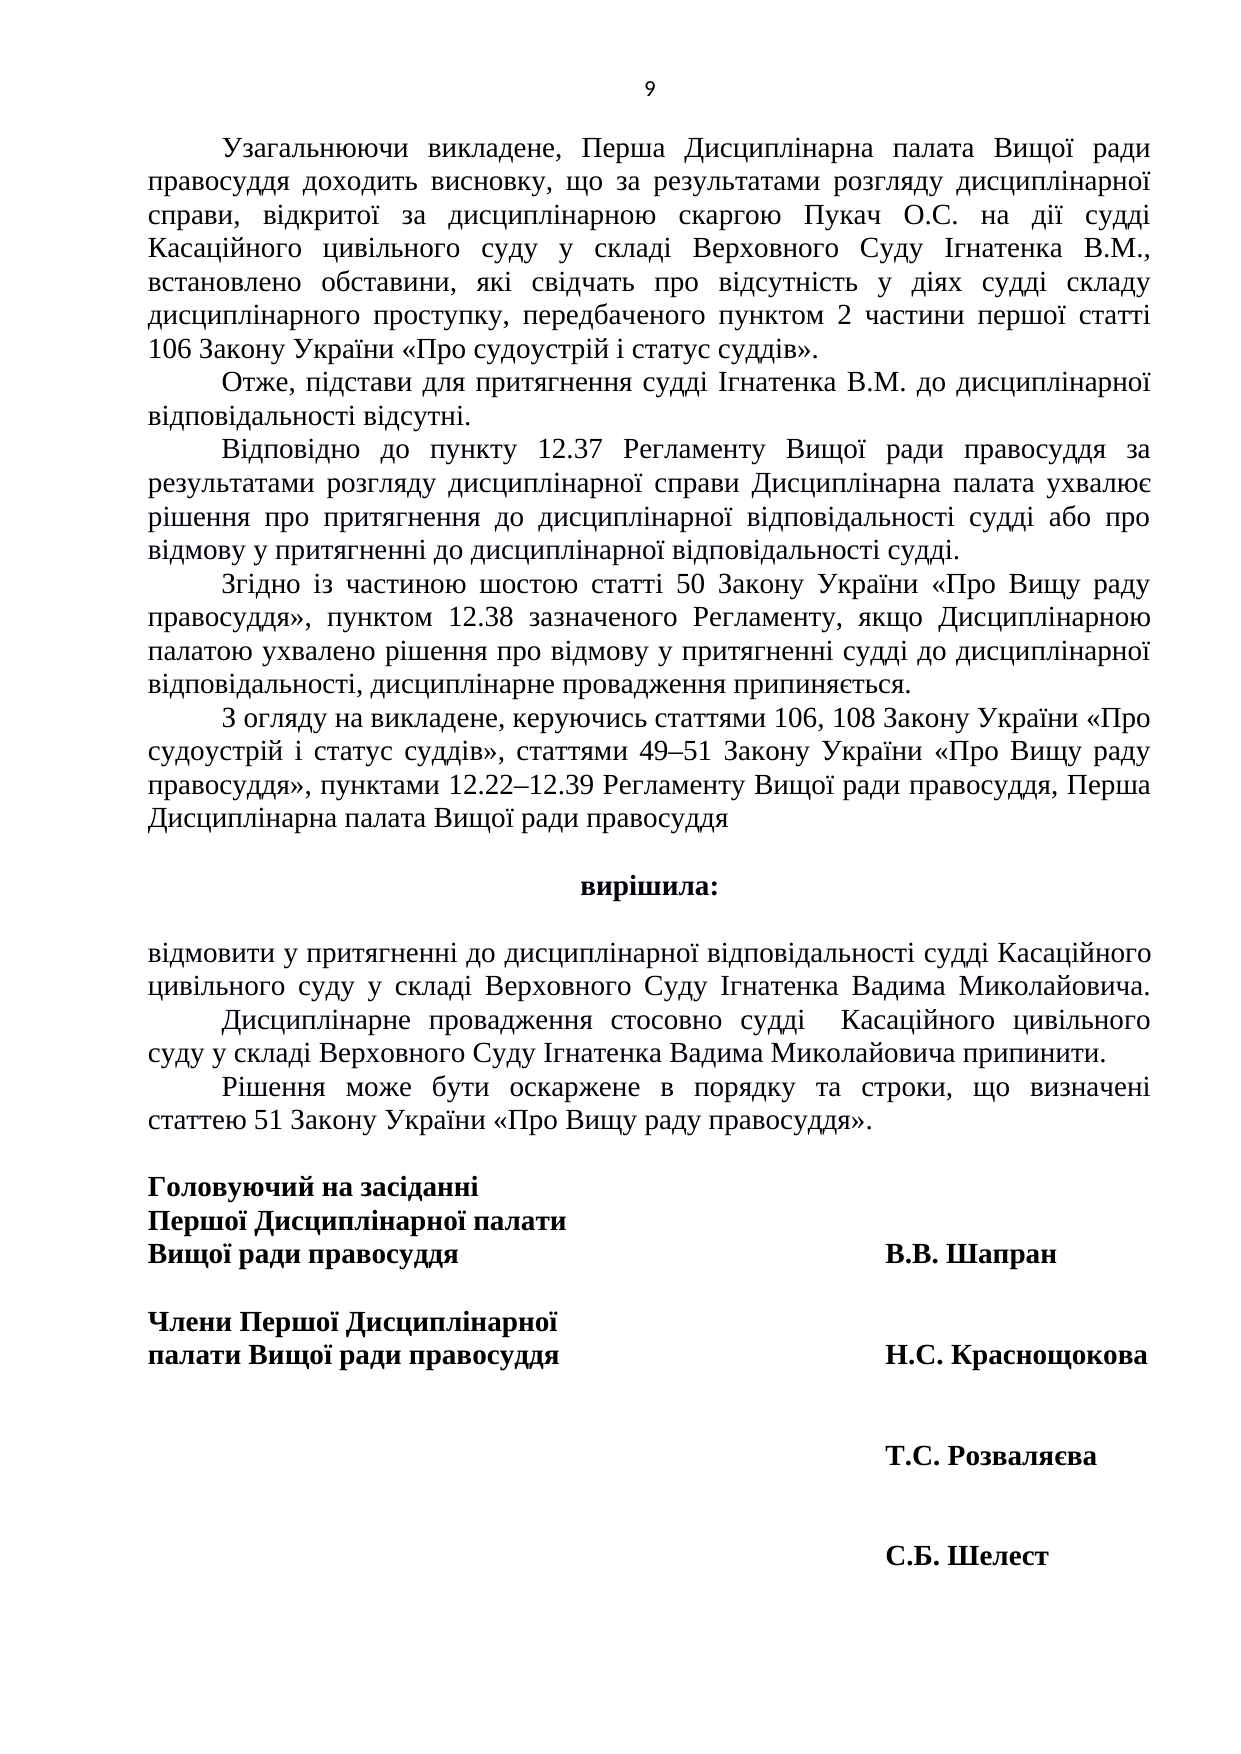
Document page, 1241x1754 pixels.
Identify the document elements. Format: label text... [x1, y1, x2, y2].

text С.Б. Шелест [148, 1538, 1152, 1572]
text Узагальнюючи викладене, Перша Дисциплінарна палата Вищої ради правосуддя доходить висновку, що за результатами розгляду дисциплінарної справи, відкритої за дисциплінарною скаргою Пукач О.С. на дії судді Касаційного цивільного суду у складі Верховного Суду Ігнатенка В.М., встановлено обставини, які свідчать про відсутність у діях судді складу дисциплінарного проступку, передбаченого пунктом 2 частини першої статті 106 Закону України «Про судоустрій і статус суддів». [148, 130, 1152, 364]
text З огляду на викладене, керуючись статтями 106, 108 Закону України «Про судоустрій і статус суддів», статтями 49–51 Закону України «Про Вищу раду правосуддя», пунктами 12.22–12.39 Регламенту Вищої ради правосуддя, Перша Дисциплінарна палата Вищої ради правосуддя [148, 700, 1152, 834]
text вирішила: [148, 868, 1152, 901]
text Вищої ради правосуддя В.В. Шапран [148, 1237, 1152, 1270]
text відмовити у притягненні до дисциплінарної відповідальності судді Касаційного цивільного суду у складі Верховного Суду Ігнатенка Вадима Миколайовича. Дисциплінарне провадження стосовно судді Касаційного цивільного суду у складі Верховного Суду Ігнатенка Вадима Миколайовича припинити. [148, 935, 1152, 1069]
text Першої Дисциплінарної палати [148, 1203, 1152, 1237]
text Рішення може бути оскаржене в порядку та строки, що визначені статтею 51 Закону України «Про Вищу раду правосуддя». [148, 1069, 1152, 1136]
text Отже, підстави для притягнення судді Ігнатенка В.М. до дисциплінарної відповідальності відсутні. [148, 364, 1152, 432]
text Т.С. Розваляєва [148, 1438, 1152, 1471]
text Згідно із частиною шостою статті 50 Закону України «Про Вищу раду правосуддя», пунктом 12.38 зазначеного Регламенту, якщо Дисциплінарною палатою ухвалено рішення про відмову у притягненні судді до дисциплінарної відповідальності, дисциплінарне провадження припиняється. [148, 566, 1152, 700]
text Відповідно до пункту 12.37 Регламенту Вищої ради правосуддя за результатами розгляду дисциплінарної справи Дисциплінарна палата ухвалює рішення про притягнення до дисциплінарної відповідальності судді або про відмову у притягненні до дисциплінарної відповідальності судді. [148, 432, 1152, 566]
text Головуючий на засіданні [148, 1169, 1152, 1203]
text палати Вищої ради правосуддя Н.С. Краснощокова [148, 1337, 1152, 1371]
text Члени Першої Дисциплінарної [148, 1304, 1152, 1337]
